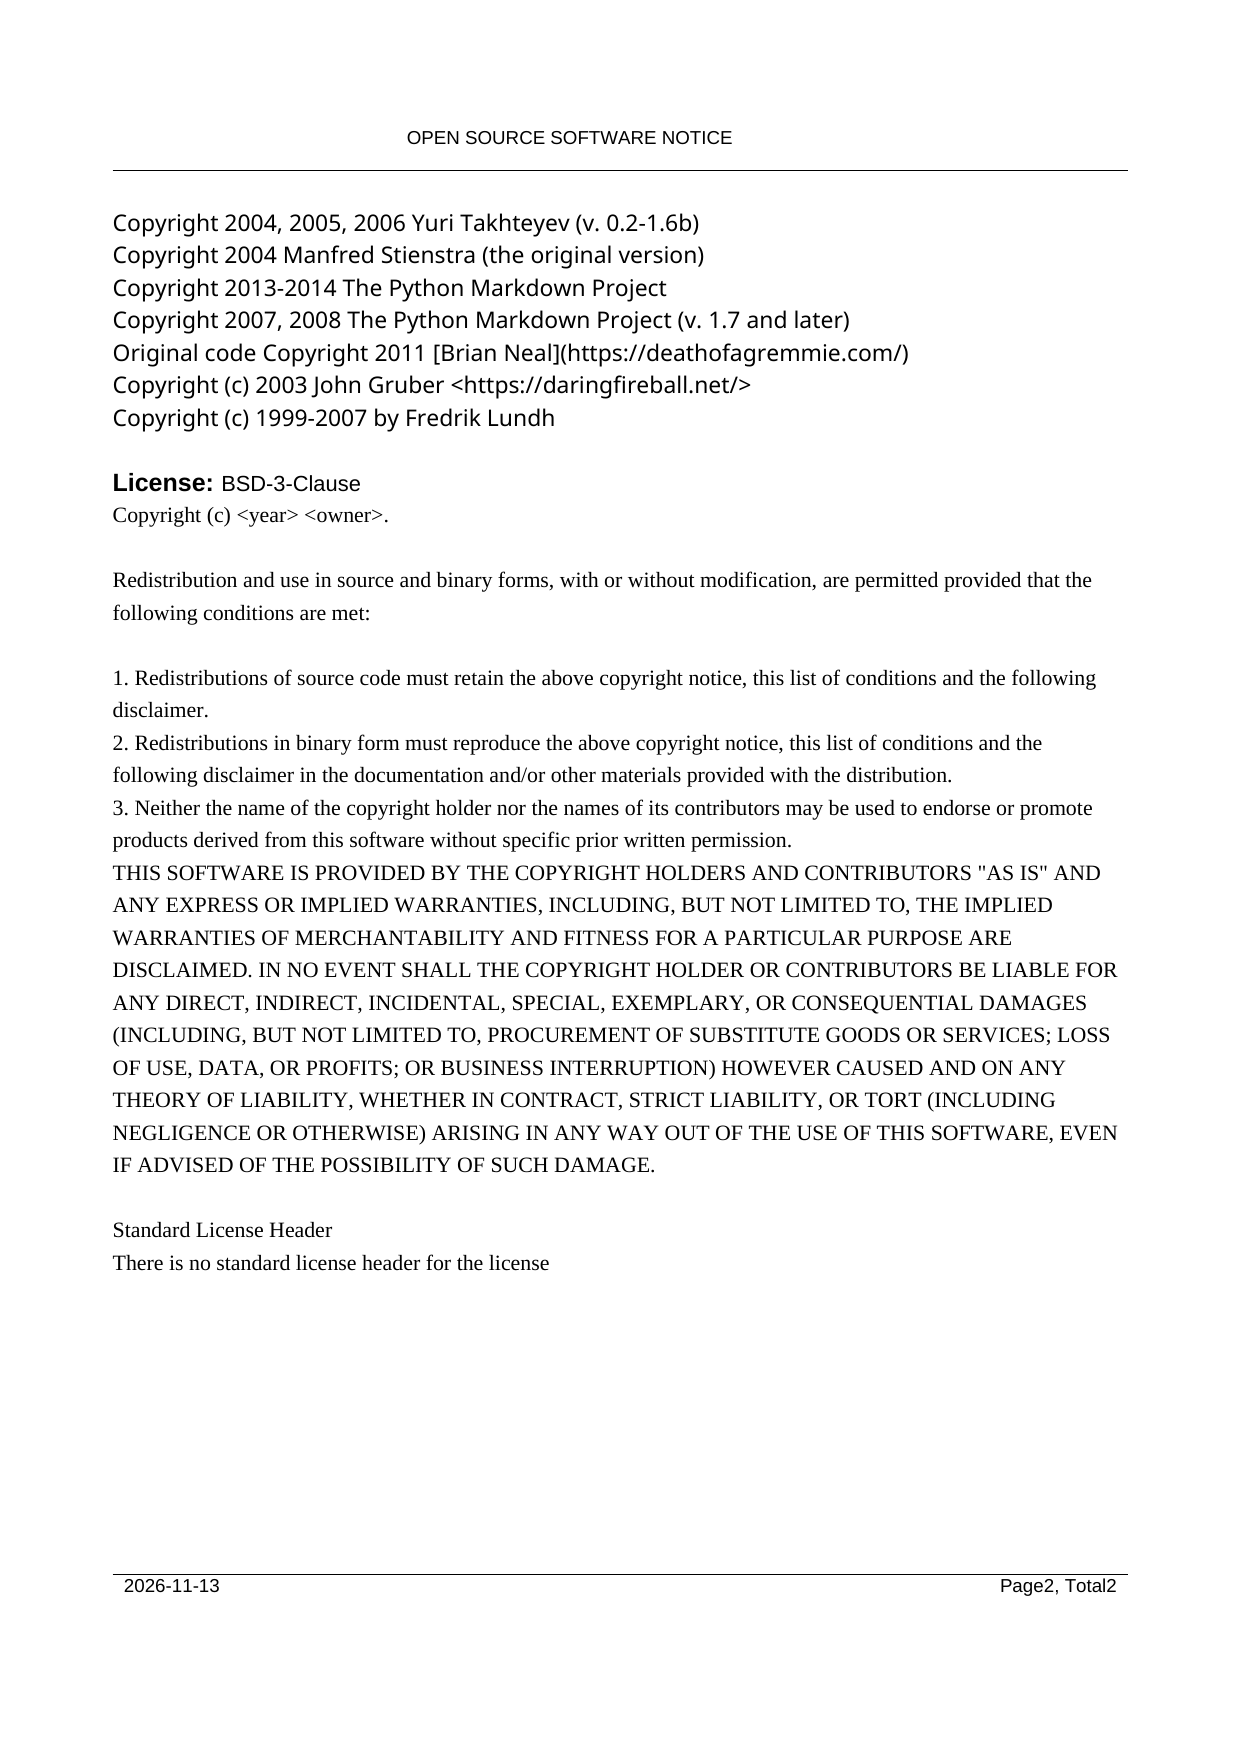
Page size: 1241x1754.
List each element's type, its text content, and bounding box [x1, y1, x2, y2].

text License: BSD-3-Clause [112, 466, 1128, 499]
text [112, 206, 1128, 466]
text Copyright (c) <year> <owner>. Redistribution and use in source and binary forms, with or without modification, are permitted provided that the following conditions are met: 1. Redistributions of source code must retain the above copyright notice, this list of conditions and the following disclaimer. 2. Redistributions in binary form must reproduce the above copyright notice, this list of conditions and the following disclaimer in the documentation and/or other materials provided with the distribution. 3. Neither the name of the copyright holder nor the names of its contributors may be used to endorse or promote products derived from this software without specific prior written permission. THIS SOFTWARE IS PROVIDED BY THE COPYRIGHT HOLDERS AND CONTRIBUTORS "AS IS" AND ANY EXPRESS OR IMPLIED WARRANTIES, INCLUDING, BUT NOT LIMITED TO, THE IMPLIED WARRANTIES OF MERCHANTABILITY AND FITNESS FOR A PARTICULAR PURPOSE ARE DISCLAIMED. IN NO EVENT SHALL THE COPYRIGHT HOLDER OR CONTRIBUTORS BE LIABLE FOR ANY DIRECT, INDIRECT, INCIDENTAL, SPECIAL, EXEMPLARY, OR CONSEQUENTIAL DAMAGES (INCLUDING, BUT NOT LIMITED TO, PROCUREMENT OF SUBSTITUTE GOODS OR SERVICES; LOSS OF USE, DATA, OR PROFITS; OR BUSINESS INTERRUPTION) HOWEVER CAUSED AND ON ANY THEORY OF LIABILITY, WHETHER IN CONTRACT, STRICT LIABILITY, OR TORT (INCLUDING NEGLIGENCE OR OTHERWISE) ARISING IN ANY WAY OUT OF THE USE OF THIS SOFTWARE, EVEN IF ADVISED OF THE POSSIBILITY OF SUCH DAMAGE. Standard License Header There is no standard license header for the license [112, 499, 1128, 1279]
